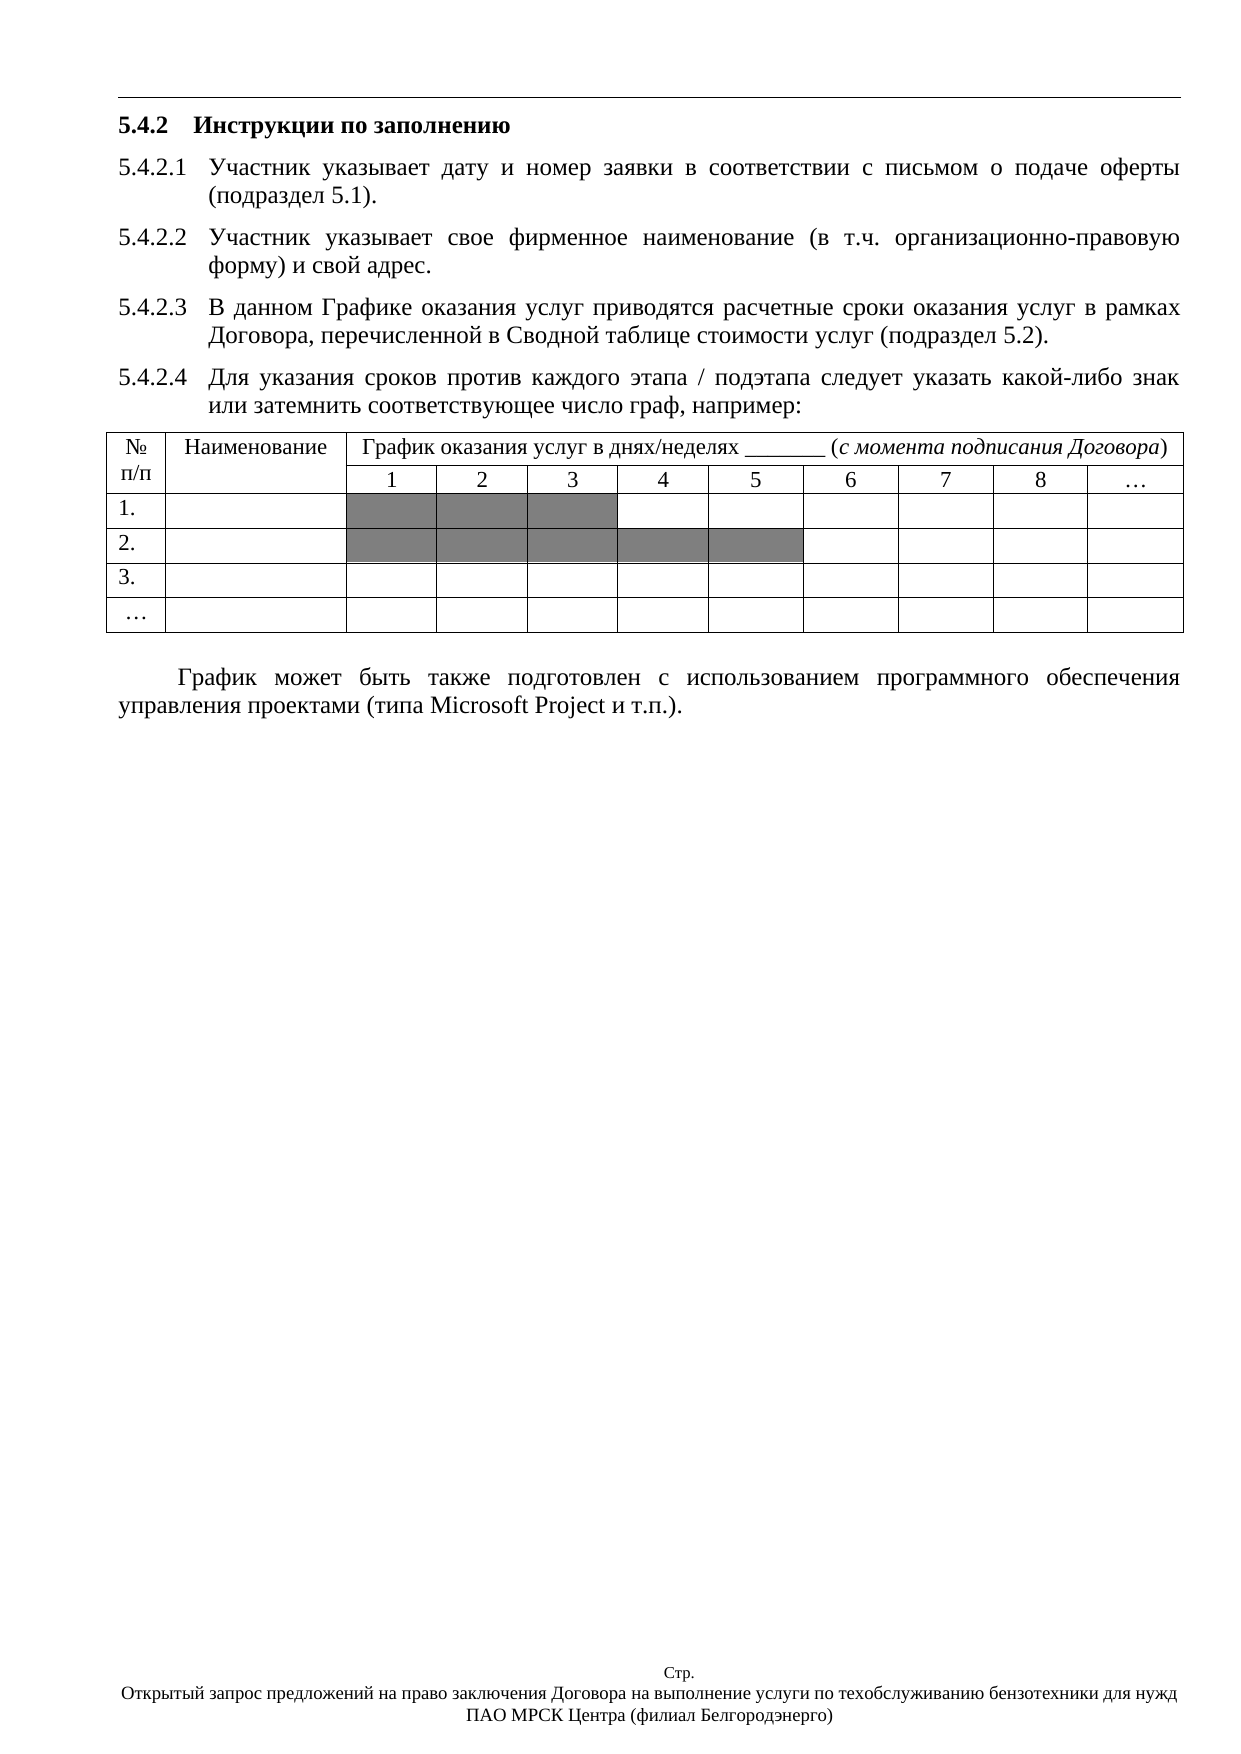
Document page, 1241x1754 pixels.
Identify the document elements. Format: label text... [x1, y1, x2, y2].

table_cell [994, 564, 1087, 597]
table_cell … [107, 598, 165, 632]
table_cell [899, 494, 993, 528]
table_cell [1088, 494, 1183, 528]
table_cell [347, 564, 436, 597]
table_cell [618, 529, 708, 562]
table_cell [107, 529, 165, 562]
table_cell [437, 529, 527, 562]
table_cell [107, 564, 165, 597]
table_cell [1088, 529, 1183, 562]
table_cell 8 [994, 466, 1087, 493]
table_cell 2 [437, 466, 527, 493]
table_cell [618, 564, 708, 597]
table_cell [528, 598, 617, 632]
table_cell … [1088, 466, 1183, 493]
table_cell 5 [709, 466, 803, 493]
table_cell 6 [804, 466, 898, 493]
table_cell [804, 598, 898, 632]
table_cell 4 [618, 466, 708, 493]
table_cell [347, 529, 436, 562]
subtitle Инструкции по заполнению [118, 111, 1181, 139]
table_cell [804, 564, 898, 597]
table_cell [1088, 564, 1183, 597]
table_cell [528, 564, 617, 597]
table_cell [528, 529, 617, 562]
table_cell [107, 494, 165, 528]
table_cell [1088, 598, 1183, 632]
list Для указания сроков против каждого этапа / подэтапа следует указать какой-либо знак или затемнить соответствующее число граф, например: [118, 362, 1181, 419]
table_cell [709, 529, 803, 562]
table_cell [166, 494, 346, 528]
table_cell [618, 494, 708, 528]
table_cell 1 [347, 466, 436, 493]
table_cell [437, 564, 527, 597]
table_cell [804, 494, 898, 528]
table_cell [899, 529, 993, 562]
table_cell [347, 598, 436, 632]
table_cell [166, 529, 346, 562]
table_cell [709, 494, 803, 528]
text График может быть также подготовлен с использованием программного обеспечения управления проектами (типа Microsoft Project и т.п.). [118, 662, 1181, 719]
table_cell [528, 494, 617, 528]
table_cell [437, 494, 527, 528]
table_cell [899, 598, 993, 632]
list Участник указывает свое фирменное наименование (в т.ч. организационно-правовую форму) и свой адрес. [118, 222, 1181, 279]
table_cell 7 [899, 466, 993, 493]
table_cell [994, 494, 1087, 528]
list Участник указывает дату и номер заявки в соответствии с письмом о подаче оферты (подраздел 5.1). [118, 152, 1181, 209]
table_header № п/п [107, 433, 165, 493]
table_cell [437, 598, 527, 632]
table_header Наименование [166, 433, 346, 493]
table_cell [166, 598, 346, 632]
table_cell [804, 529, 898, 562]
table_cell [994, 529, 1087, 562]
table_cell [618, 598, 708, 632]
table_cell [899, 564, 993, 597]
table_header График оказания услуг в днях/неделях _______ (с момента подписания Договора) [347, 433, 1183, 465]
table_cell [709, 598, 803, 632]
table_cell [994, 598, 1087, 632]
list В данном Графике оказания услуг приводятся расчетные сроки оказания услуг в рамках Договора, перечисленной в Сводной таблице стоимости услуг (подраздел 5.2). [118, 292, 1181, 349]
table_cell [709, 564, 803, 597]
table_cell [166, 564, 346, 597]
table_cell [347, 494, 436, 528]
table_cell 3 [528, 466, 617, 493]
